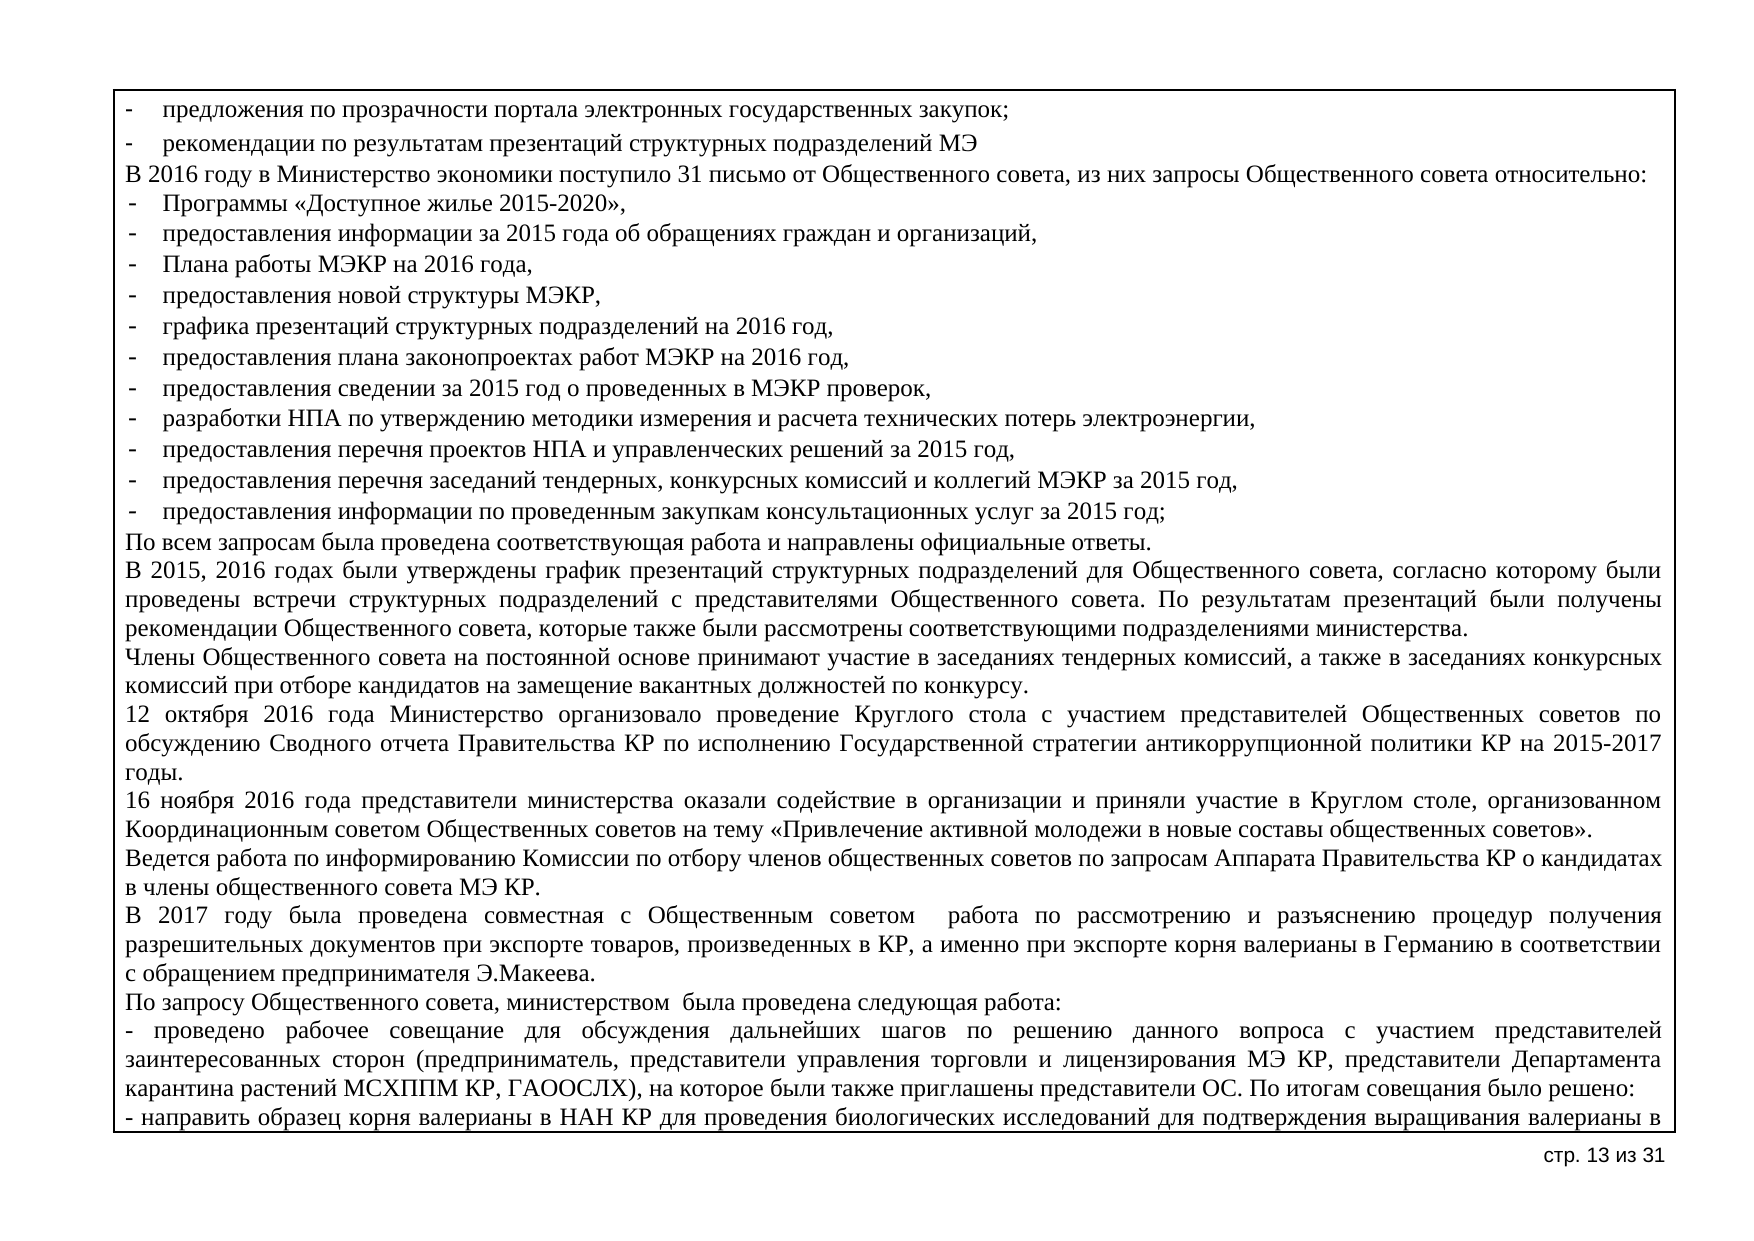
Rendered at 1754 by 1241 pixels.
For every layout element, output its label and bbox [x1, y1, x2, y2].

table_cell [115, 91, 1674, 1131]
